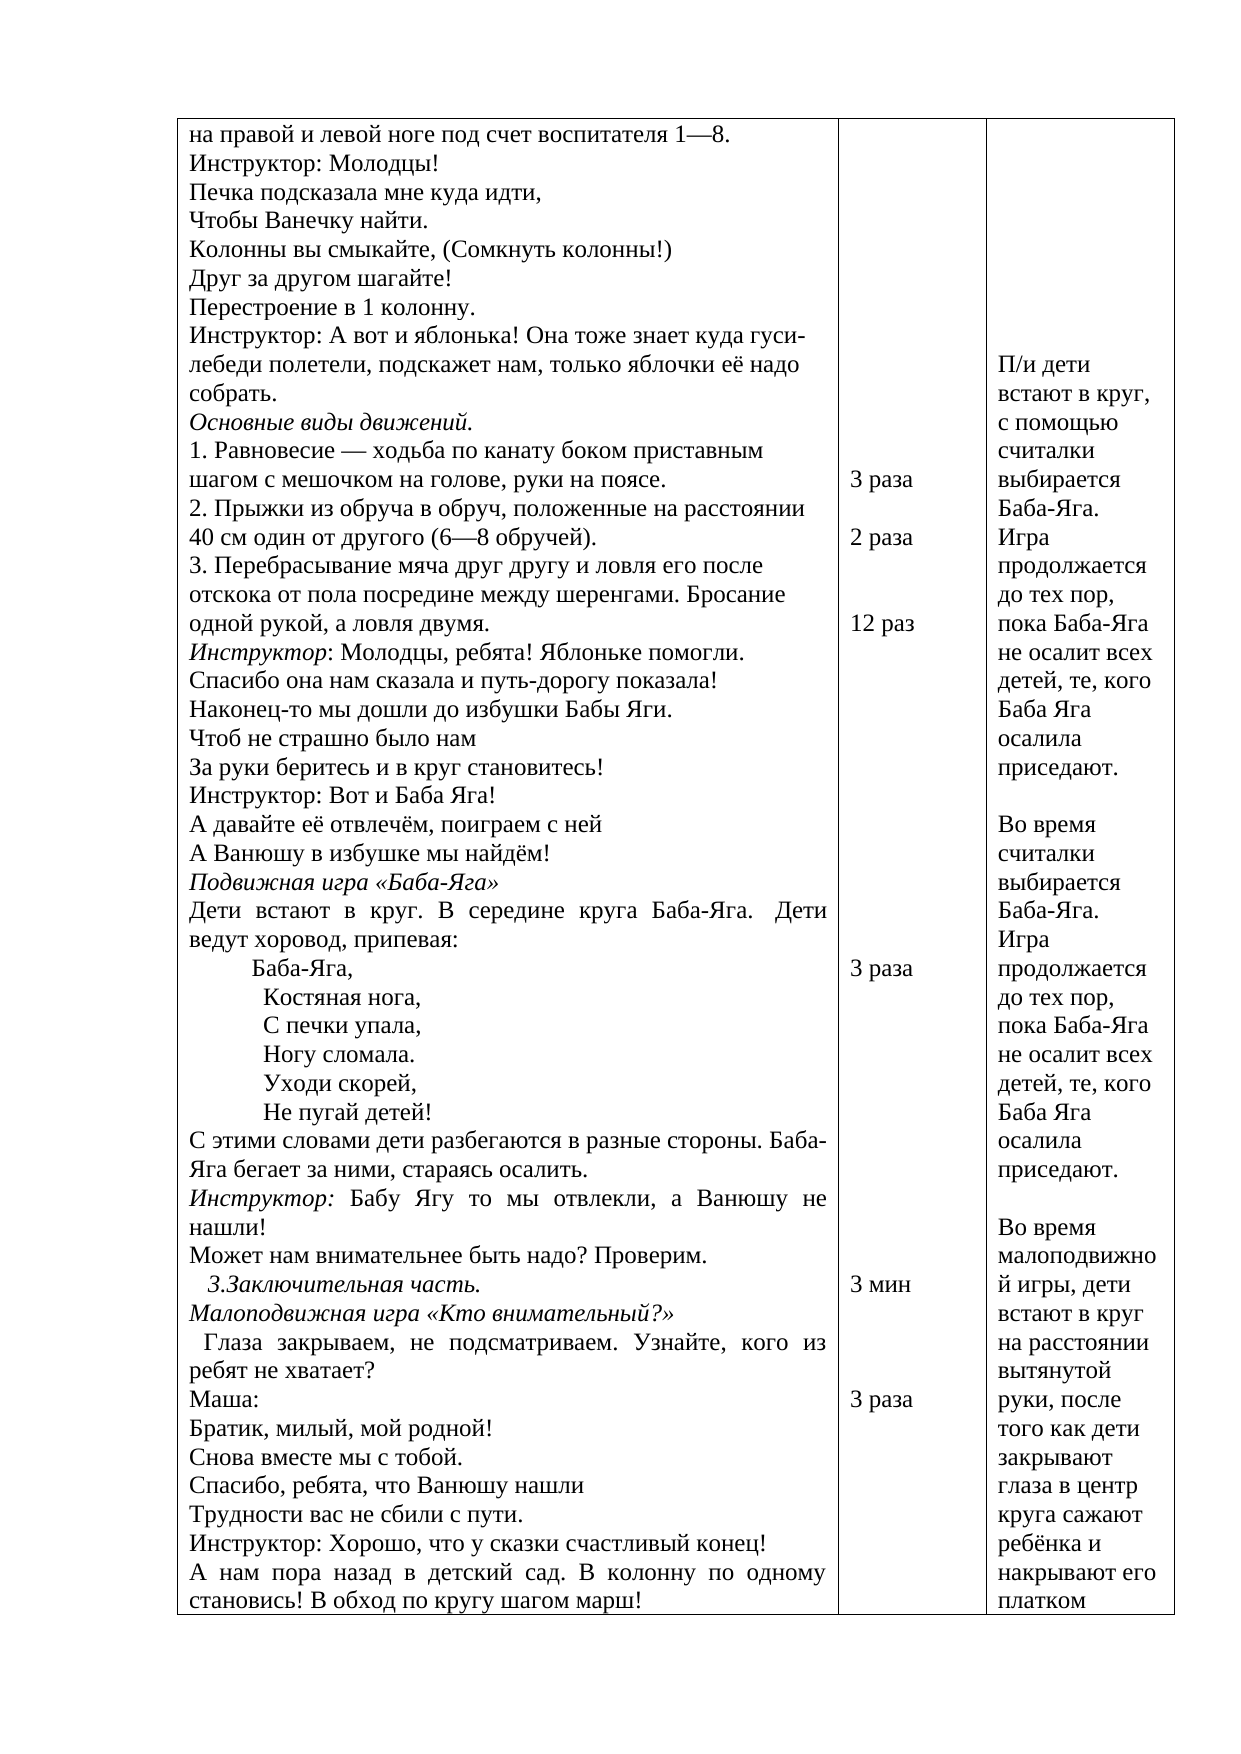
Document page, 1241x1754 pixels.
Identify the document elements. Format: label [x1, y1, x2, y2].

table_cell [178, 119, 838, 1614]
table_cell [839, 119, 986, 1614]
table_cell [987, 119, 1174, 1614]
